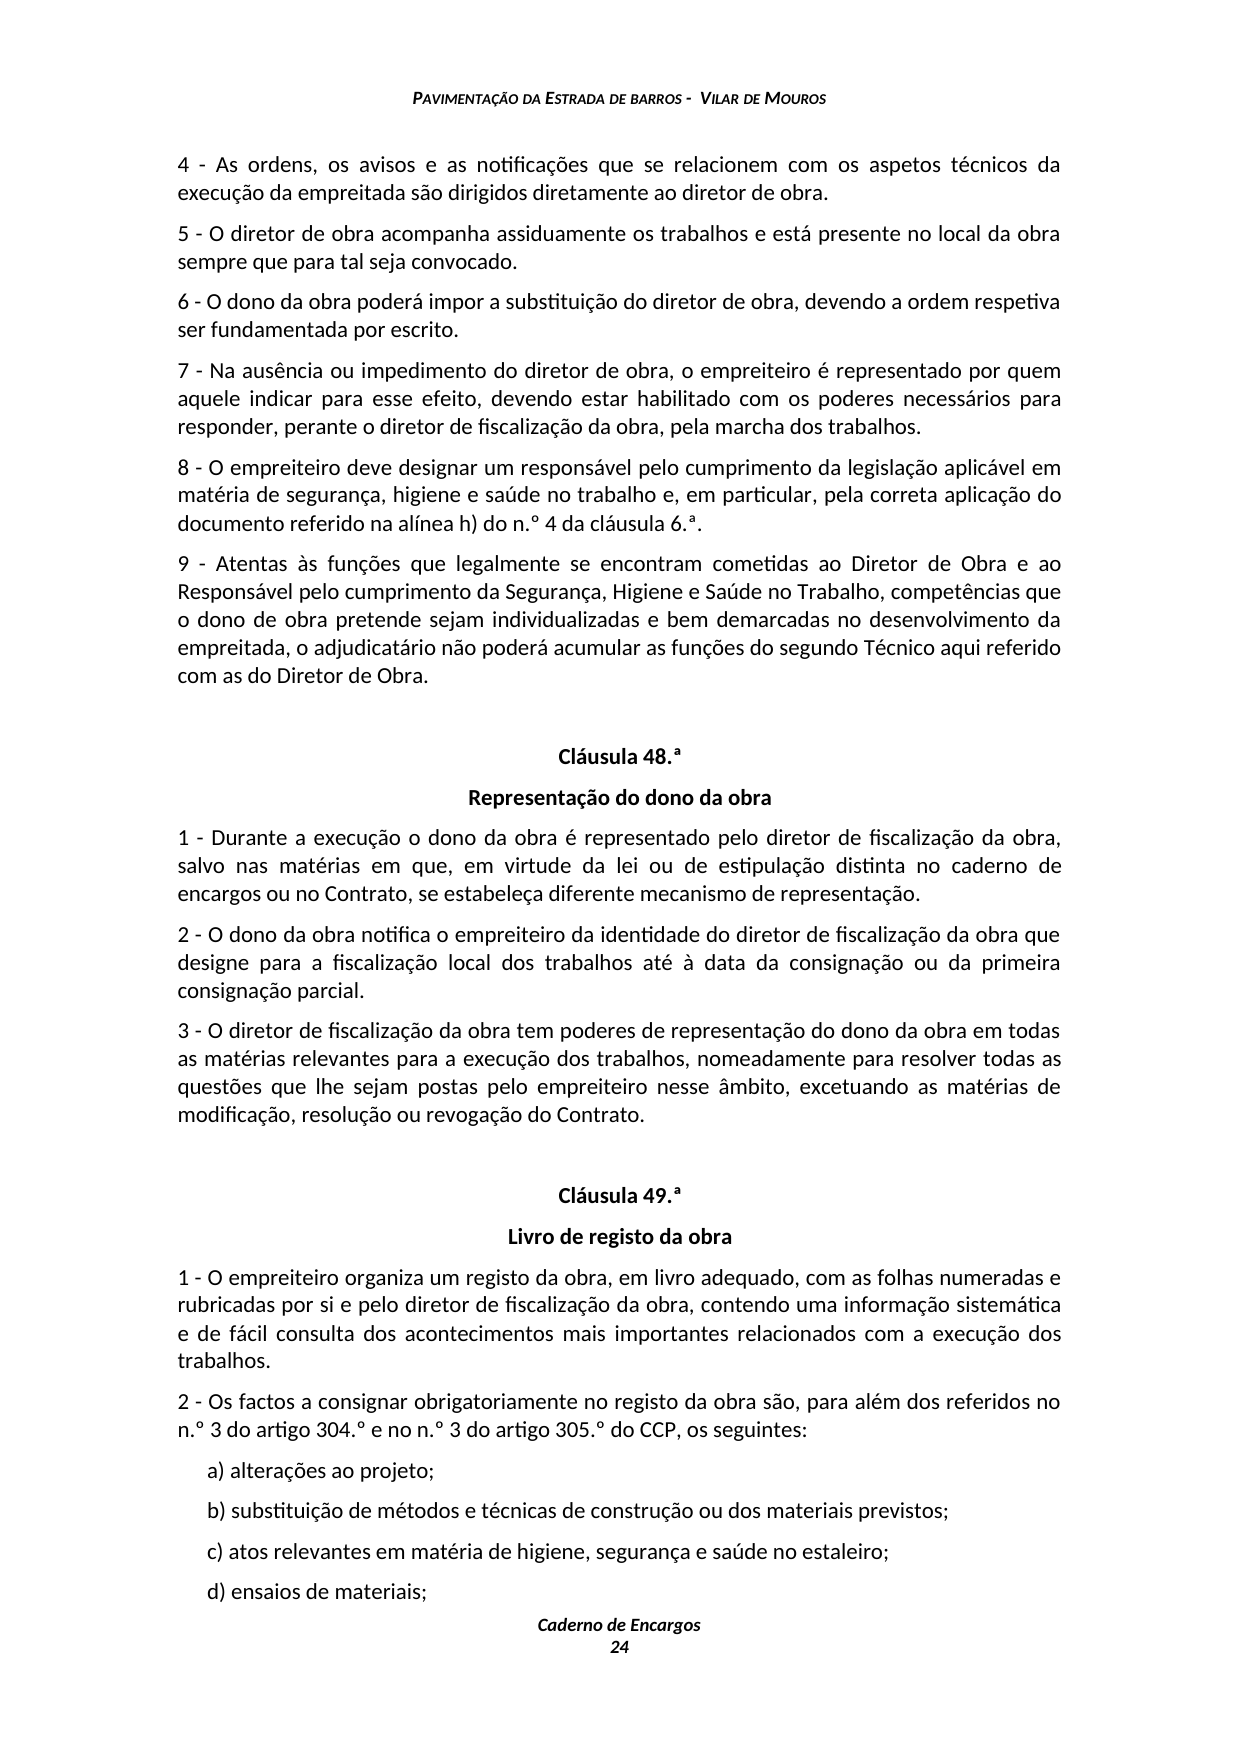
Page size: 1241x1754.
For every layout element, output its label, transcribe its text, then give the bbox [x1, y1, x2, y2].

text 6 - O dono da obra poderá impor a substituição do diretor de obra, devendo a ordem respetiva ser fundamentada por escrito. [177, 287, 1063, 343]
text 2 - Os factos a consignar obrigatoriamente no registo da obra são, para além dos referidos no n.º 3 do artigo 304.º e no n.º 3 do artigo 305.º do CCP, os seguintes: [177, 1387, 1063, 1443]
text Cláusula 49.ª [177, 1182, 1063, 1209]
text Cláusula 48.ª [177, 742, 1063, 770]
text 1 - Durante a execução o dono da obra é representado pelo diretor de fiscalização da obra, salvo nas matérias em que, em virtude da lei ou de estipulação distinta no caderno de encargos ou no Contrato, se estabeleça diferente mecanismo de representação. [177, 823, 1063, 907]
text 8 - O empreiteiro deve designar um responsável pelo cumprimento da legislação aplicável em matéria de segurança, higiene e saúde no trabalho e, em particular, pela correta aplicação do documento referido na alínea h) do n.º 4 da cláusula 6.ª. [177, 453, 1063, 537]
text 3 - O diretor de fiscalização da obra tem poderes de representação do dono da obra em todas as matérias relevantes para a execução dos trabalhos, nomeadamente para resolver todas as questões que lhe sejam postas pelo empreiteiro nesse âmbito, excetuando as matérias de modificação, resolução ou revogação do Contrato. [177, 1016, 1063, 1128]
text d) ensaios de materiais; [177, 1577, 1063, 1605]
text 4 - As ordens, os avisos e as notificações que se relacionem com os aspetos técnicos da execução da empreitada são dirigidos diretamente ao diretor de obra. [177, 150, 1063, 206]
text 9 - Atentas às funções que legalmente se encontram cometidas ao Diretor de Obra e ao Responsável pelo cumprimento da Segurança, Higiene e Saúde no Trabalho, competências que o dono de obra pretende sejam individualizadas e bem demarcadas no desenvolvimento da empreitada, o adjudicatário não poderá acumular as funções do segundo Técnico aqui referido com as do Diretor de Obra. [177, 549, 1063, 689]
text 5 - O diretor de obra acompanha assiduamente os trabalhos e está presente no local da obra sempre que para tal seja convocado. [177, 219, 1063, 275]
text 2 - O dono da obra notifica o empreiteiro da identidade do diretor de fiscalização da obra que designe para a fiscalização local dos trabalhos até à data da consignação ou da primeira consignação parcial. [177, 920, 1063, 1004]
text Representação do dono da obra [177, 783, 1063, 811]
text 1 - O empreiteiro organiza um registo da obra, em livro adequado, com as folhas numeradas e rubricadas por si e pelo diretor de fiscalização da obra, contendo uma informação sistemática e de fácil consulta dos acontecimentos mais importantes relacionados com a execução dos trabalhos. [177, 1263, 1063, 1375]
text 7 - Na ausência ou impedimento do diretor de obra, o empreiteiro é representado por quem aquele indicar para esse efeito, devendo estar habilitado com os poderes necessários para responder, perante o diretor de fiscalização da obra, pela marcha dos trabalhos. [177, 356, 1063, 440]
text Livro de registo da obra [177, 1222, 1063, 1250]
text c) atos relevantes em matéria de higiene, segurança e saúde no estaleiro; [177, 1537, 1063, 1565]
text a) alterações ao projeto; [177, 1456, 1063, 1484]
text b) substituição de métodos e técnicas de construção ou dos materiais previstos; [177, 1496, 1063, 1524]
